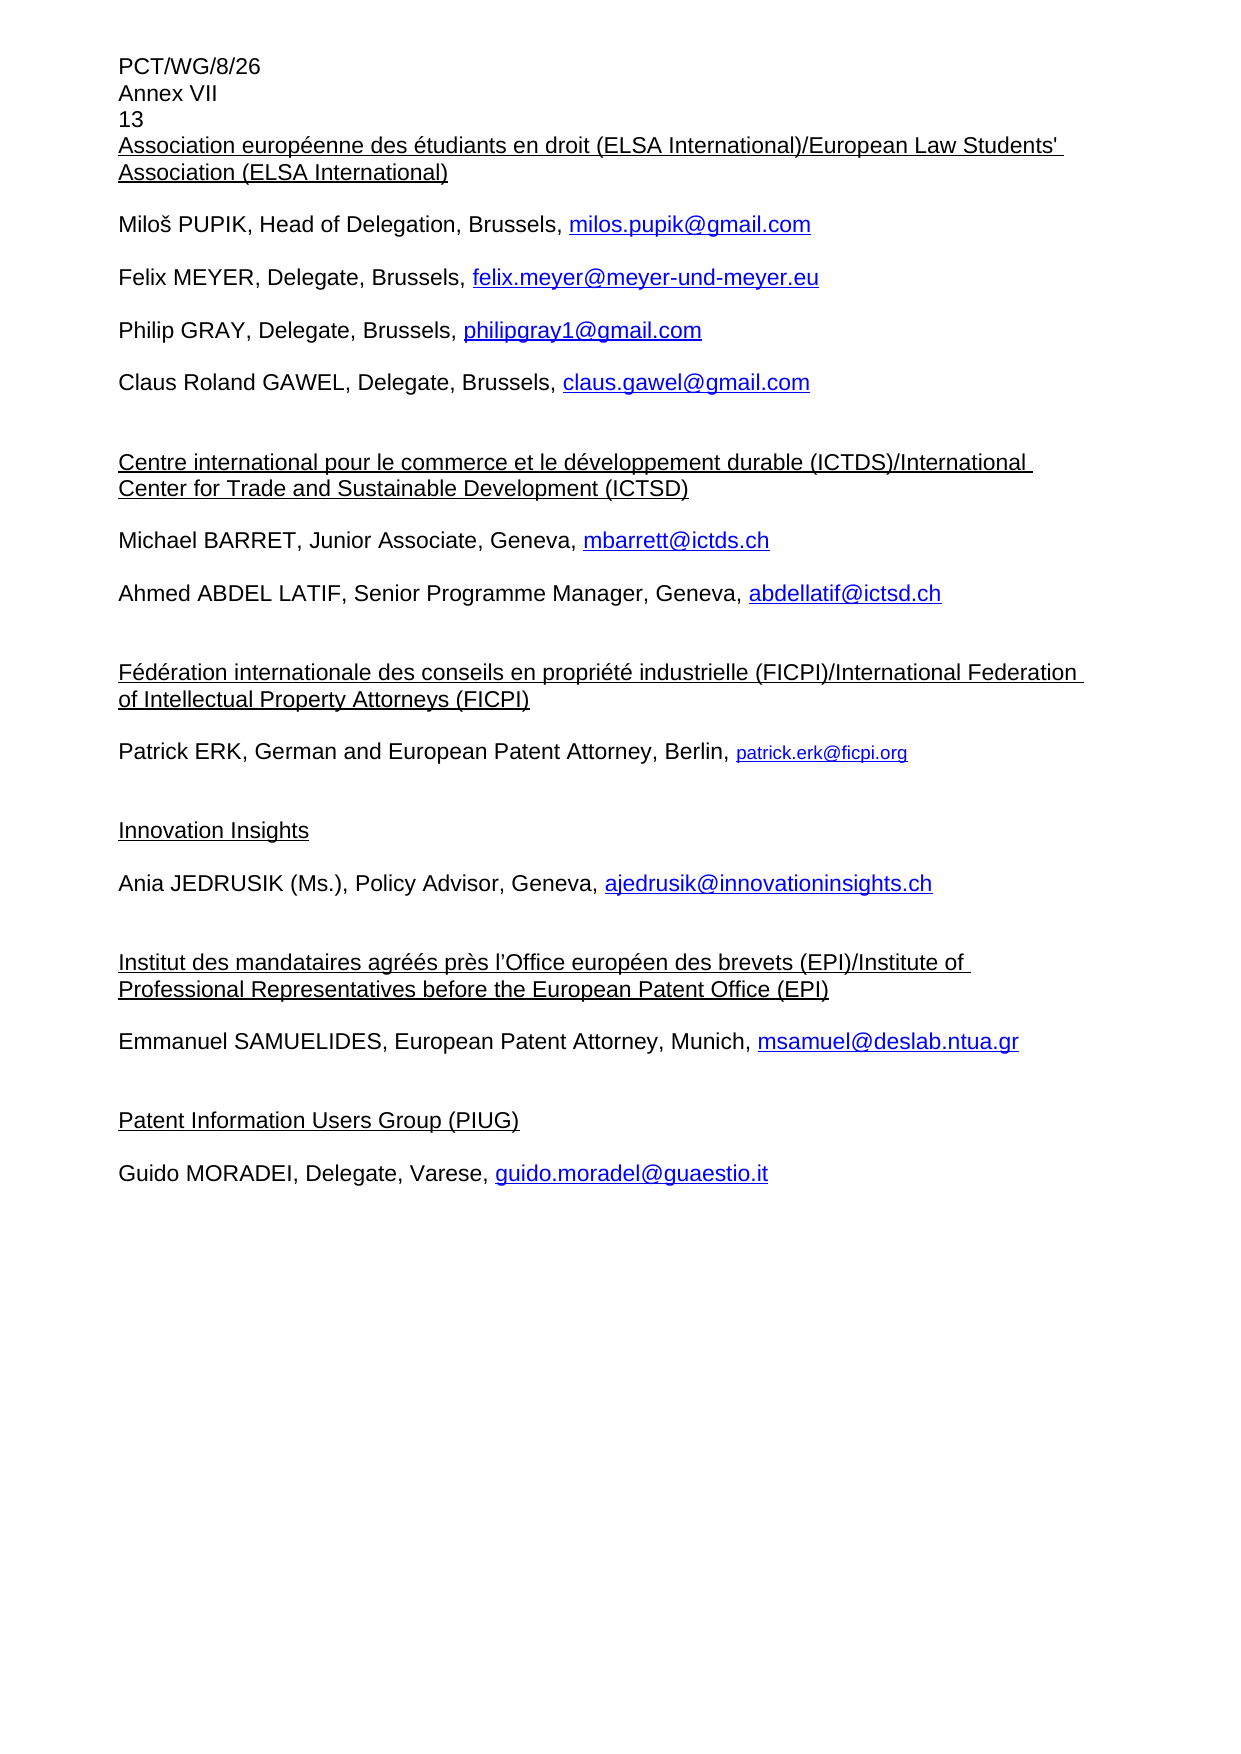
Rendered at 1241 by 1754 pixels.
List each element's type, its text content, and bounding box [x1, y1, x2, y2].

text Patrick ERK, German and European Patent Attorney, Berlin, patrick.erk@ficpi.org [118, 738, 1092, 765]
text Ania JEDRUSIK (Ms.), Policy Advisor, Geneva, ajedrusik@innovationinsights.ch [118, 870, 1092, 896]
text Ahmed ABDEL LATIF, Senior Programme Manager, Geneva, abdellatif@ictsd.ch [118, 580, 1092, 607]
text Felix MEYER, Delegate, Brussels, felix.meyer@meyer-und-meyer.eu [118, 264, 1092, 290]
text Innovation Insights [118, 817, 1092, 844]
text Fédération internationale des conseils en propriété industrielle (FICPI)/International Federation of Intellectual Property Attorneys (FICPI) [118, 659, 1092, 712]
text Centre international pour le commerce et le développement durable (ICTDS)/International Center for Trade and Sustainable Development (ICTSD) [118, 448, 1092, 501]
text Patent Information Users Group (PIUG) [118, 1107, 1092, 1134]
text Institut des mandataires agréés près l’Office européen des brevets (EPI)/Institute of Professional Representatives before the European Patent Office (EPI) [118, 949, 1092, 1002]
text Michael BARRET, Junior Associate, Geneva, mbarrett@ictds.ch [118, 527, 1092, 554]
text Philip GRAY, Delegate, Brussels, philipgray1@gmail.com [118, 317, 1092, 343]
text Claus Roland GAWEL, Delegate, Brussels, claus.gawel@gmail.com [118, 369, 1092, 396]
text Miloš PUPIK, Head of Delegation, Brussels, milos.pupik@gmail.com [118, 211, 1092, 238]
text Association européenne des étudiants en droit (ELSA International)/European Law Students' Association (ELSA International) [118, 132, 1092, 185]
text Guido MORADEI, Delegate, Varese, guido.moradel@guaestio.it [118, 1160, 1092, 1186]
text Emmanuel SAMUELIDES, European Patent Attorney, Munich, msamuel@deslab.ntua.gr [118, 1028, 1092, 1054]
